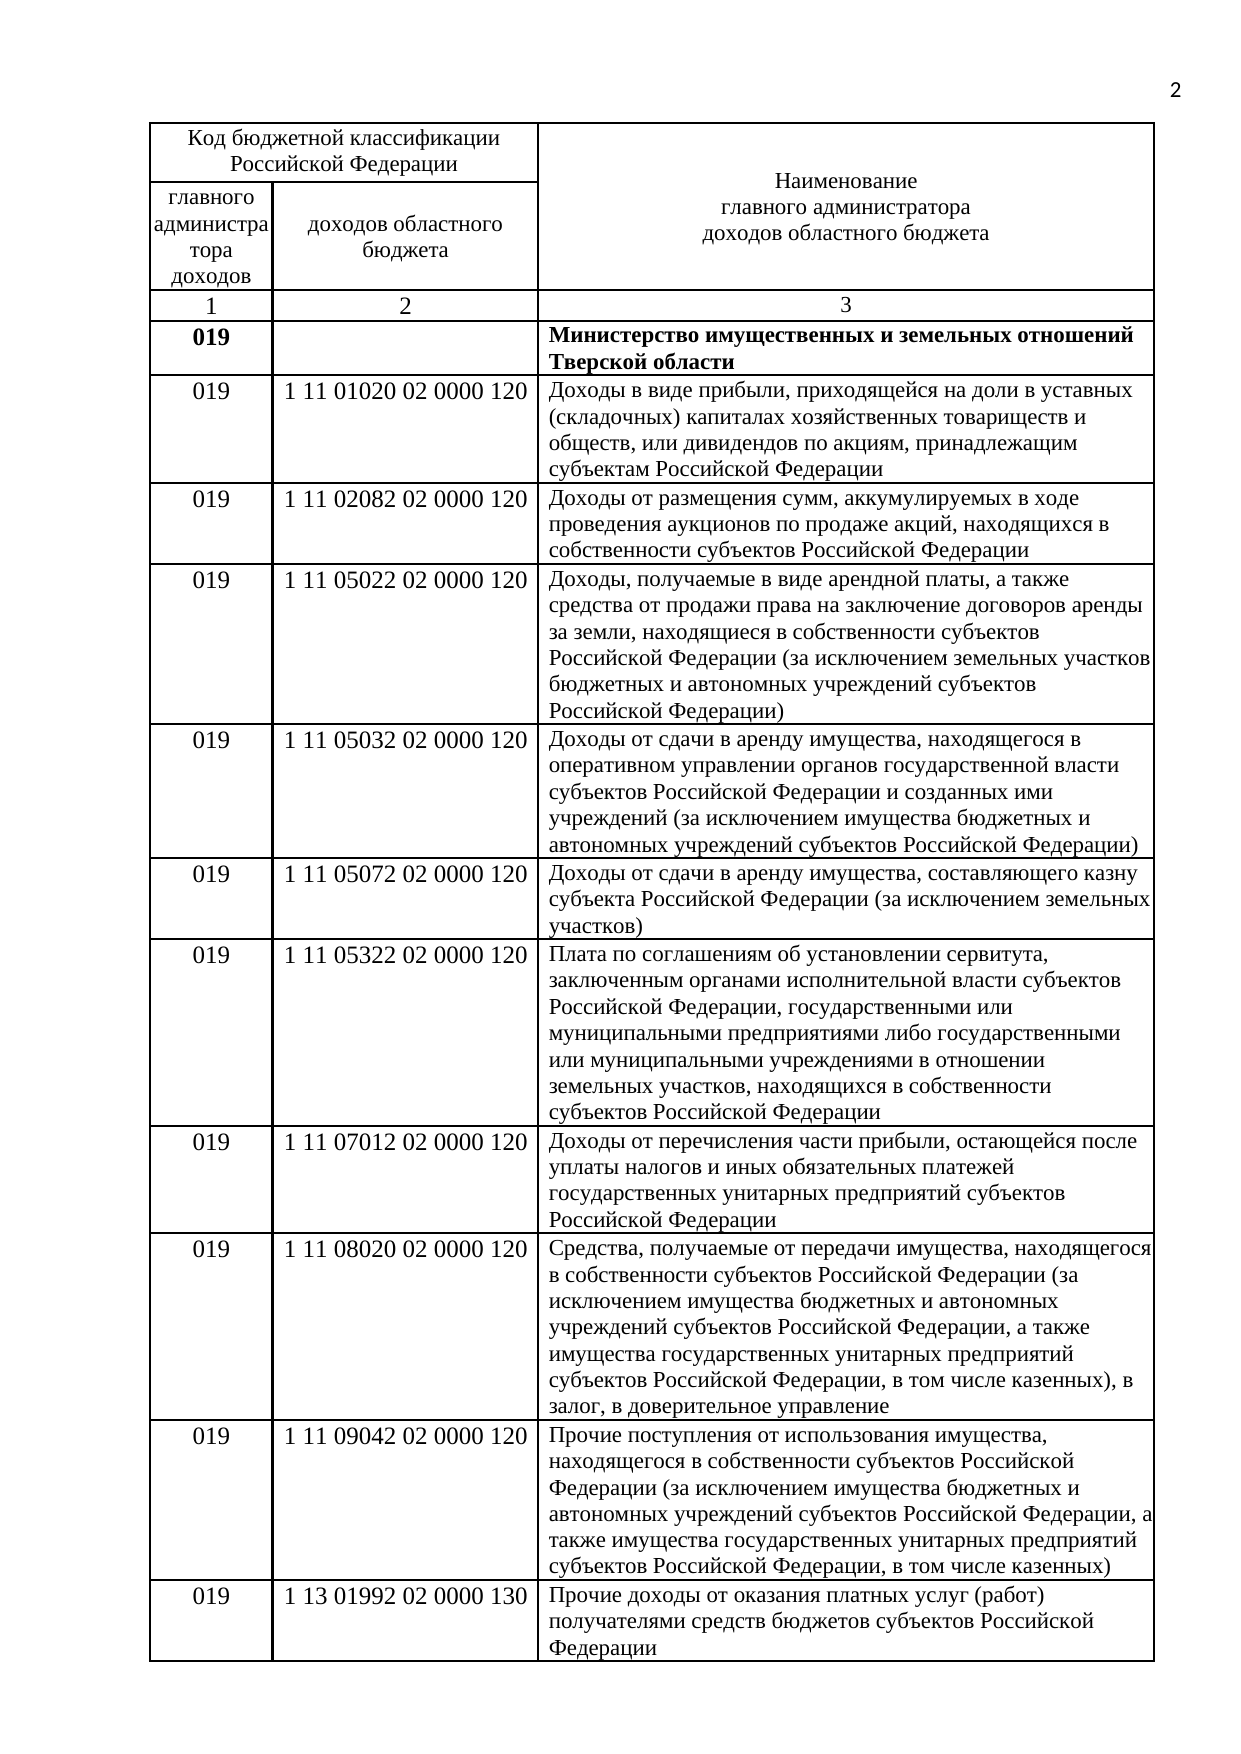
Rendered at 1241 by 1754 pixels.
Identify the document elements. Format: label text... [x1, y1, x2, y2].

table_cell 019 [151, 1581, 271, 1660]
table_cell 019 [151, 859, 271, 938]
table_cell 019 [151, 376, 271, 482]
table_cell Министерство имущественных и земельных отношений Тверской области [539, 322, 1153, 374]
table_cell 2 [274, 291, 537, 319]
table_cell 3 [539, 291, 1153, 319]
table_cell Доходы, получаемые в виде арендной платы, а также средства от продажи права на заключение договоров аренды за земли, находящиеся в собственности субъектов Российской Федерации (за исключением земельных участков бюджетных и автономных учреждений субъектов Российской Федерации) [539, 565, 1153, 723]
table_cell Прочие доходы от оказания платных услуг (работ) получателями средств бюджетов субъектов Российской Федерации [539, 1581, 1153, 1660]
table_cell 019 [151, 1234, 271, 1419]
table_cell 019 [151, 940, 271, 1125]
table_cell Доходы от размещения сумм, аккумулируемых в ходе проведения аукционов по продаже акций, находящихся в собственности субъектов Российской Федерации [539, 484, 1153, 563]
table_cell Плата по соглашениям об установлении сервитута, заключенным органами исполнительной власти субъектов Российской Федерации, государственными или муниципальными предприятиями либо государственными или муниципальными учреждениями в отношении земельных участков, находящихся в собственности субъектов Российской Федерации [539, 940, 1153, 1125]
table_cell 019 [151, 1421, 271, 1579]
table_cell 019 [151, 565, 271, 723]
table_cell Доходы от перечисления части прибыли, остающейся после уплаты налогов и иных обязательных платежей государственных унитарных предприятий субъектов Российской Федерации [539, 1127, 1153, 1232]
table_header Наименование главного администратора доходов областного бюджета [539, 124, 1153, 289]
table_cell 1 11 05072 02 0000 120 [274, 859, 537, 938]
table_cell 019 [151, 484, 271, 563]
table_cell Доходы от сдачи в аренду имущества, составляющего казну субъекта Российской Федерации (за исключением земельных участков) [539, 859, 1153, 938]
table_header Код бюджетной классификации Российской Федерации [151, 124, 537, 181]
table_cell 1 11 05032 02 0000 120 [274, 725, 537, 857]
table_cell [274, 322, 537, 374]
table_cell 019 [151, 1127, 271, 1232]
table_cell 1 11 07012 02 0000 120 [274, 1127, 537, 1232]
table_cell 019 [151, 725, 271, 857]
table_cell 1 11 01020 02 0000 120 [274, 376, 537, 482]
table_cell 1 11 05322 02 0000 120 [274, 940, 537, 1125]
table_cell доходов областного бюджета [274, 183, 537, 289]
table_cell 1 [151, 291, 271, 319]
table_cell Доходы от сдачи в аренду имущества, находящегося в оперативном управлении органов государственной власти субъектов Российской Федерации и созданных ими учреждений (за исключением имущества бюджетных и автономных учреждений субъектов Российской Федерации) [539, 725, 1153, 857]
table_cell 1 13 01992 02 0000 130 [274, 1581, 537, 1660]
table_cell 1 11 09042 02 0000 120 [274, 1421, 537, 1579]
table_cell 1 11 02082 02 0000 120 [274, 484, 537, 563]
table_cell главного администратора доходов [151, 183, 271, 289]
table_cell 019 [151, 322, 271, 374]
table_cell Доходы в виде прибыли, приходящейся на доли в уставных (складочных) капиталах хозяйственных товариществ и обществ, или дивидендов по акциям, принадлежащим субъектам Российской Федерации [539, 376, 1153, 482]
table_cell Средства, получаемые от передачи имущества, находящегося в собственности субъектов Российской Федерации (за исключением имущества бюджетных и автономных учреждений субъектов Российской Федерации, а также имущества государственных унитарных предприятий субъектов Российской Федерации, в том числе казенных), в залог, в доверительное управление [539, 1234, 1153, 1419]
table_cell Прочие поступления от использования имущества, находящегося в собственности субъектов Российской Федерации (за исключением имущества бюджетных и автономных учреждений субъектов Российской Федерации, а также имущества государственных унитарных предприятий субъектов Российской Федерации, в том числе казенных) [539, 1421, 1153, 1579]
table_cell 1 11 08020 02 0000 120 [274, 1234, 537, 1419]
table_cell 1 11 05022 02 0000 120 [274, 565, 537, 723]
